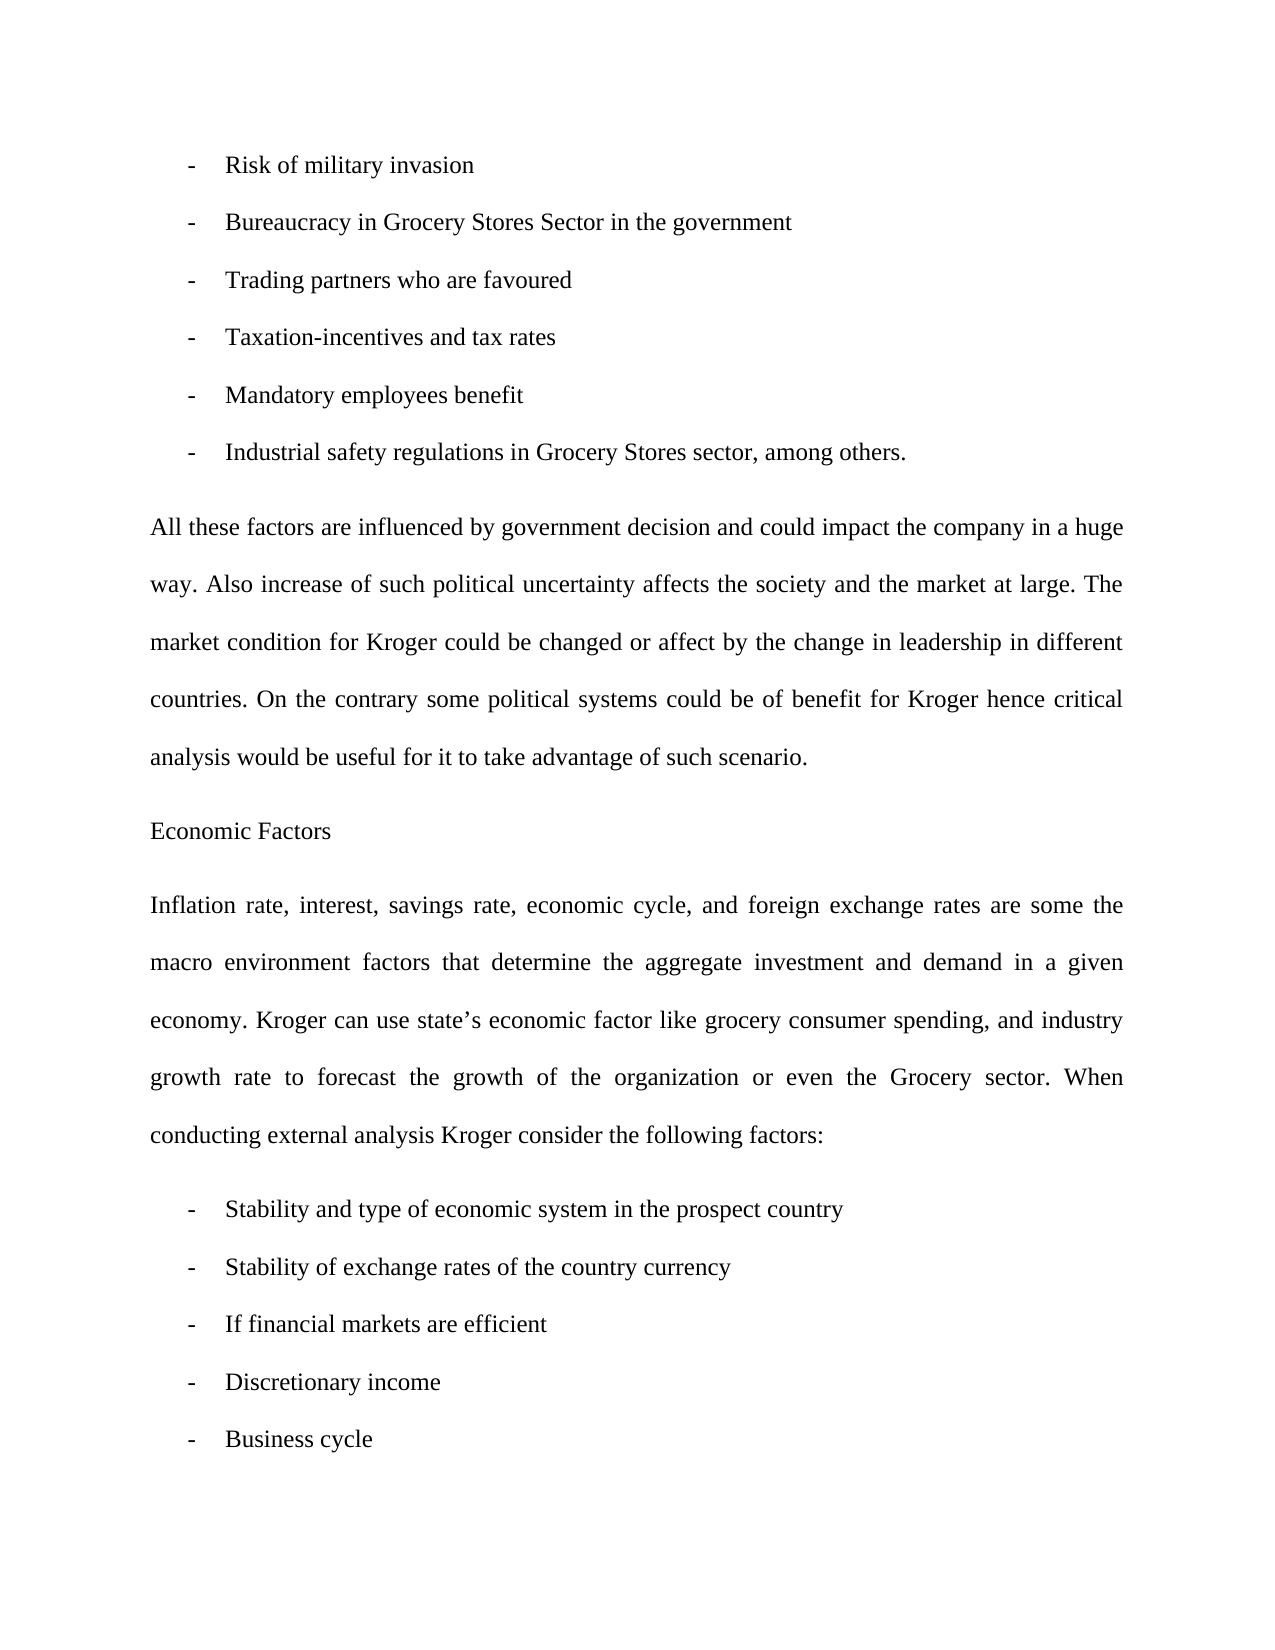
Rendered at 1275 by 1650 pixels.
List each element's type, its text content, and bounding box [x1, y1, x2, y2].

list Discretionary income [187, 1367, 1125, 1395]
text All these factors are influenced by government decision and could impact the company in a huge way. Also increase of such political uncertainty affects the society and the market at large. The market condition for Kroger could be changed or affect by the change in leadership in different countries. On the contrary some political systems could be of benefit for Kroger hence critical analysis would be useful for it to take advantage of such scenario. [150, 512, 1125, 770]
list Stability of exchange rates of the country currency [187, 1252, 1125, 1280]
list Business cycle [187, 1424, 1125, 1453]
list Trading partners who are favoured [187, 265, 1125, 294]
list If financial markets are efficient [187, 1309, 1125, 1338]
list Taxation-incentives and tax rates [187, 322, 1125, 351]
text Economic Factors [150, 816, 1125, 844]
list Mandatory employees benefit [187, 380, 1125, 409]
text Inflation rate, interest, savings rate, economic cycle, and foreign exchange rates are some the macro environment factors that determine the aggregate investment and demand in a given economy. Kroger can use state’s economic factor like grocery consumer spending, and industry growth rate to forecast the growth of the organization or even the Grocery sector. When conducting external analysis Kroger consider the following factors: [150, 890, 1125, 1149]
list Bureaucracy in Grocery Stores Sector in the government [187, 207, 1125, 236]
list Industrial safety regulations in Grocery Stores sector, among others. [187, 437, 1125, 466]
list Stability and type of economic system in the prospect country [187, 1194, 1125, 1223]
list Risk of military invasion [187, 150, 1125, 179]
